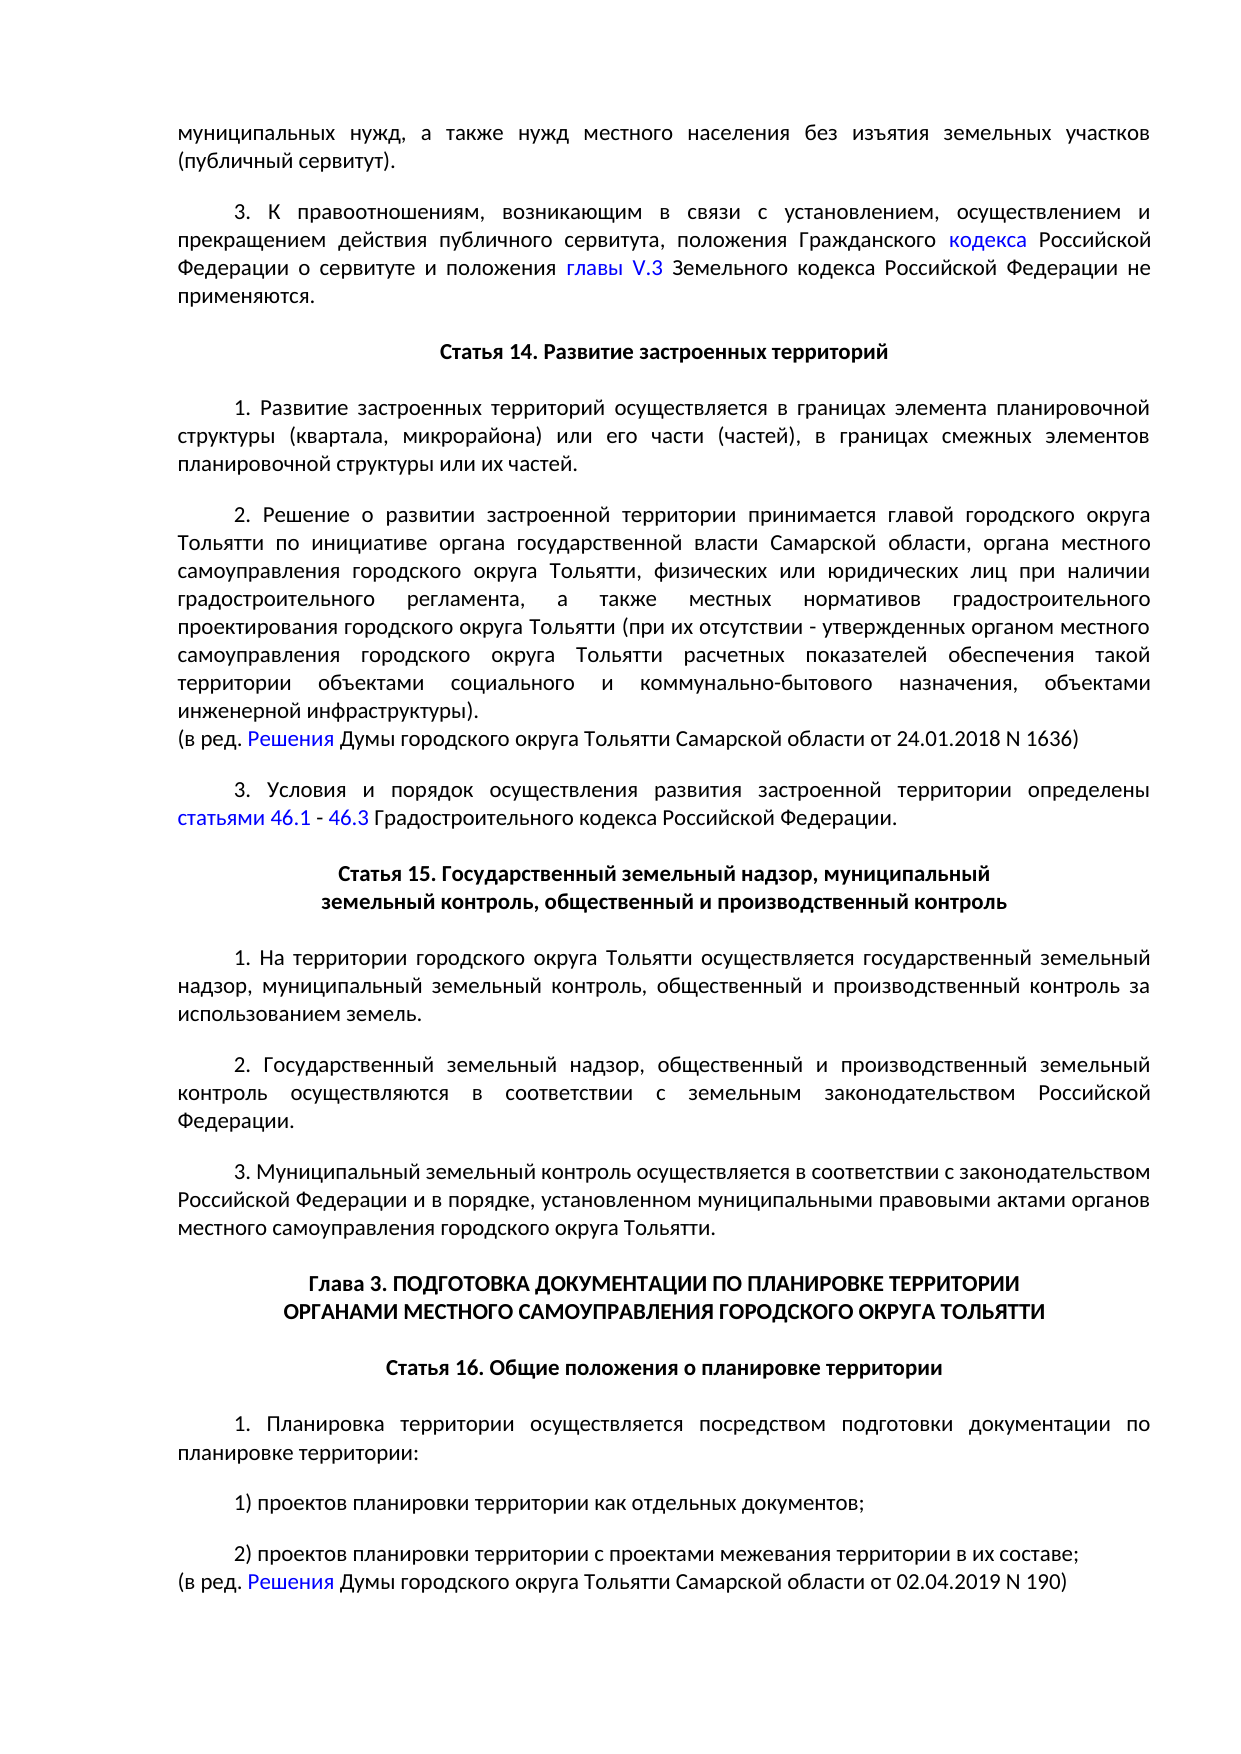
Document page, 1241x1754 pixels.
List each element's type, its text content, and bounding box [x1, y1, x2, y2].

text 3. Условия и порядок осуществления развития застроенной территории определены статьями 46.1 - 46.3 Градостроительного кодекса Российской Федерации. [177, 775, 1152, 831]
text 3. К правоотношениям, возникающим в связи с установлением, осуществлением и прекращением действия публичного сервитута, положения Гражданского кодекса Российской Федерации о сервитуте и положения главы V.3 Земельного кодекса Российской Федерации не применяются. [177, 197, 1152, 309]
title Статья 16. Общие положения о планировке территории [177, 1353, 1152, 1382]
text 2. Решение о развитии застроенной территории принимается главой городского округа Тольятти по инициативе органа государственной власти Самарской области, органа местного самоуправления городского округа Тольятти, физических или юридических лиц при наличии градостроительного регламента, а также местных нормативов градостроительного проектирования городского округа Тольятти (при их отсутствии - утвержденных органом местного самоуправления городского округа Тольятти расчетных показателей обеспечения такой территории объектами социального и коммунально-бытового назначения, объектами инженерной инфраструктуры). [177, 500, 1152, 724]
text 3. Муниципальный земельный контроль осуществляется в соответствии с законодательством Российской Федерации и в порядке, установленном муниципальными правовыми актами органов местного самоуправления городского округа Тольятти. [177, 1157, 1152, 1241]
title Статья 14. Развитие застроенных территорий [177, 337, 1152, 365]
title Статья 15. Государственный земельный надзор, муниципальный [177, 859, 1152, 887]
text 2) проектов планировки территории с проектами межевания территории в их составе; [177, 1539, 1152, 1567]
text 2. Государственный земельный надзор, общественный и производственный земельный контроль осуществляются в соответствии с земельным законодательством Российской Федерации. [177, 1050, 1152, 1134]
text 1) проектов планировки территории как отдельных документов; [177, 1488, 1152, 1517]
text (в ред. Решения Думы городского округа Тольятти Самарской области от 24.01.2018 N 1636) [177, 724, 1152, 752]
text (в ред. Решения Думы городского округа Тольятти Самарской области от 02.04.2019 N 190) [177, 1567, 1152, 1596]
title Глава 3. ПОДГОТОВКА ДОКУМЕНТАЦИИ ПО ПЛАНИРОВКЕ ТЕРРИТОРИИ [177, 1269, 1152, 1297]
text 1. На территории городского округа Тольятти осуществляется государственный земельный надзор, муниципальный земельный контроль, общественный и производственный контроль за использованием земель. [177, 943, 1152, 1027]
text 1. Планировка территории осуществляется посредством подготовки документации по планировке территории: [177, 1409, 1152, 1466]
title земельный контроль, общественный и производственный контроль [177, 887, 1152, 915]
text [177, 118, 1152, 174]
text 1. Развитие застроенных территорий осуществляется в границах элемента планировочной структуры (квартала, микрорайона) или его части (частей), в границах смежных элементов планировочной структуры или их частей. [177, 393, 1152, 477]
title ОРГАНАМИ МЕСТНОГО САМОУПРАВЛЕНИЯ ГОРОДСКОГО ОКРУГА ТОЛЬЯТТИ [177, 1297, 1152, 1326]
